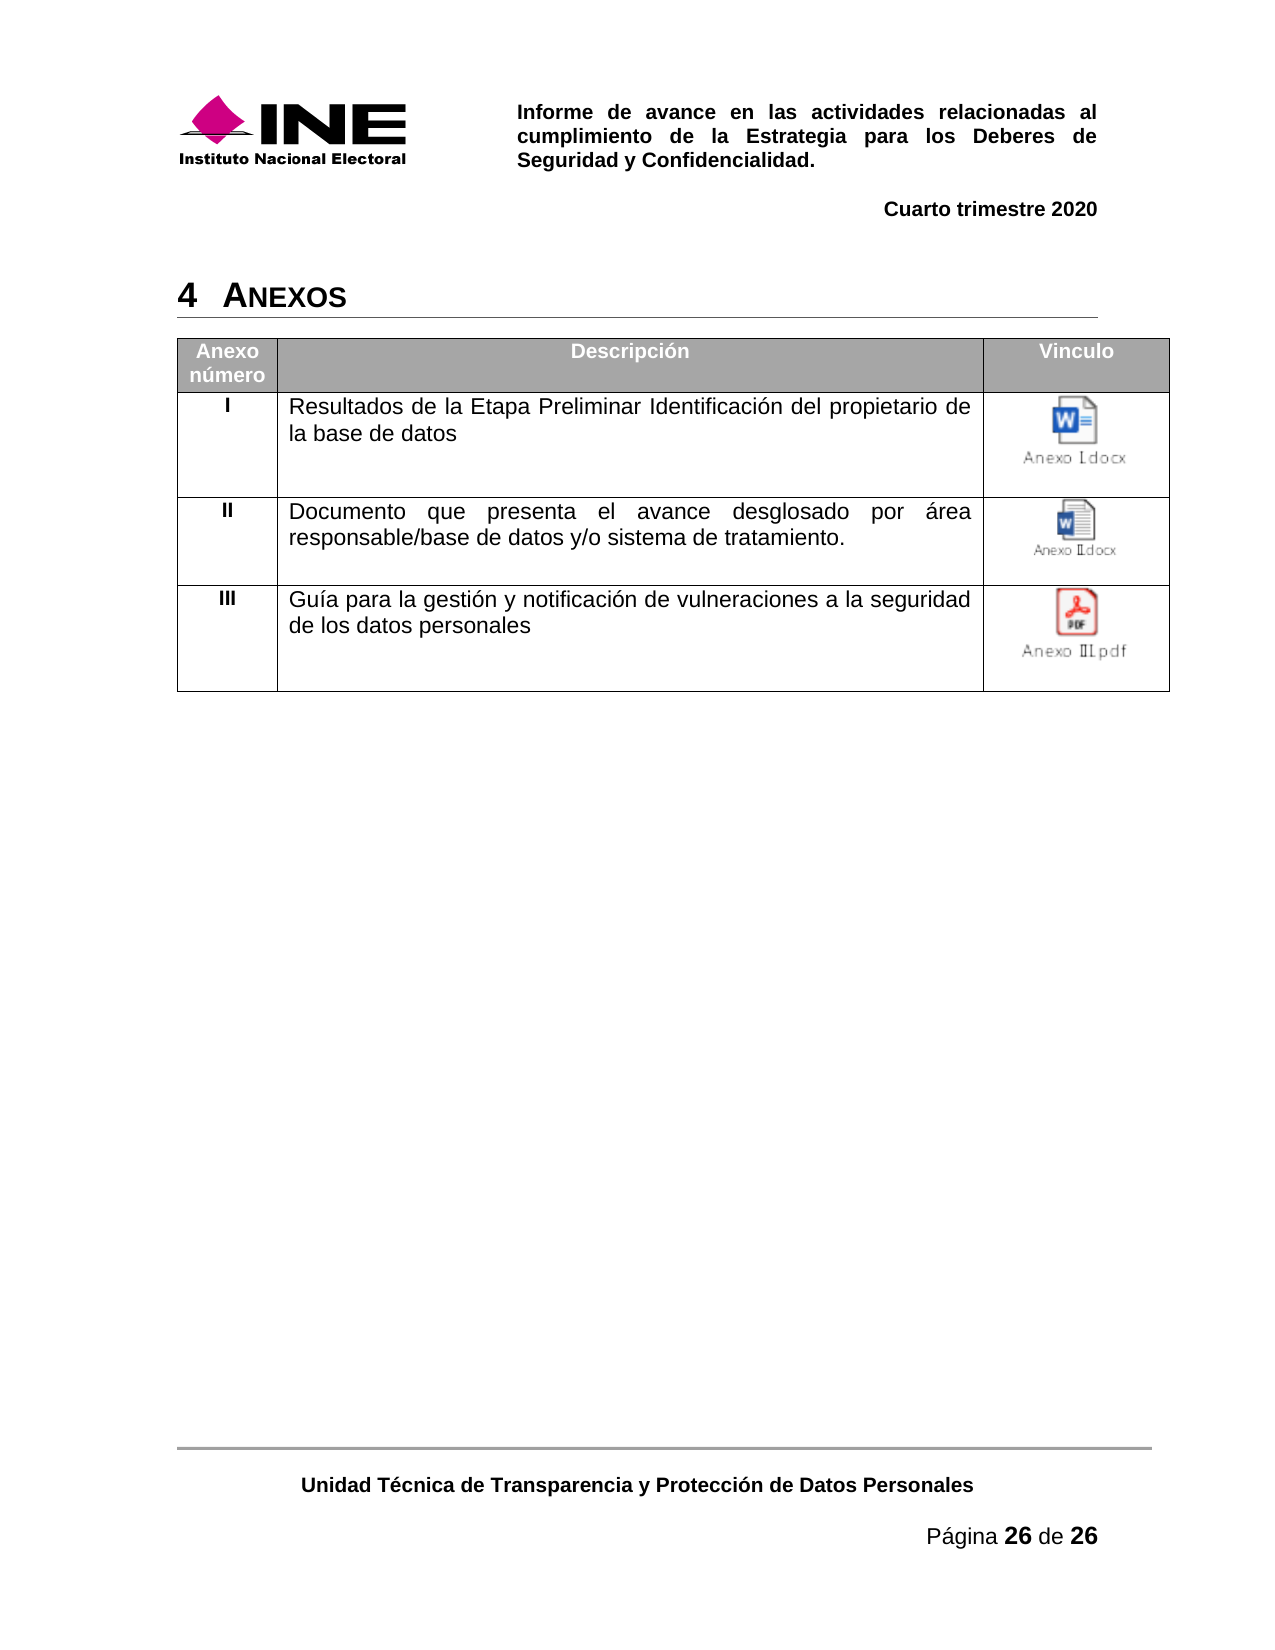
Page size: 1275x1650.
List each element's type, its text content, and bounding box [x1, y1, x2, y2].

table_header Descripción [278, 339, 983, 392]
table_cell III [178, 586, 277, 691]
table_cell [984, 393, 1169, 497]
table_cell II [178, 498, 277, 585]
table_header Anexo número [178, 339, 277, 392]
table_cell Resultados de la Etapa Preliminar Identificación del propietario de la base de datos [278, 393, 983, 497]
table_cell I [178, 393, 277, 497]
subtitle Anexos [177, 274, 1098, 317]
picture [177, 75, 408, 187]
table_header Vinculo [984, 339, 1169, 392]
table_cell Guía para la gestión y notificación de vulneraciones a la seguridad de los datos personales [278, 586, 983, 691]
table_cell [984, 586, 1169, 691]
table_cell Documento que presenta el avance desglosado por área responsable/base de datos y/o sistema de tratamiento. [278, 498, 983, 585]
table_cell [984, 498, 1169, 585]
